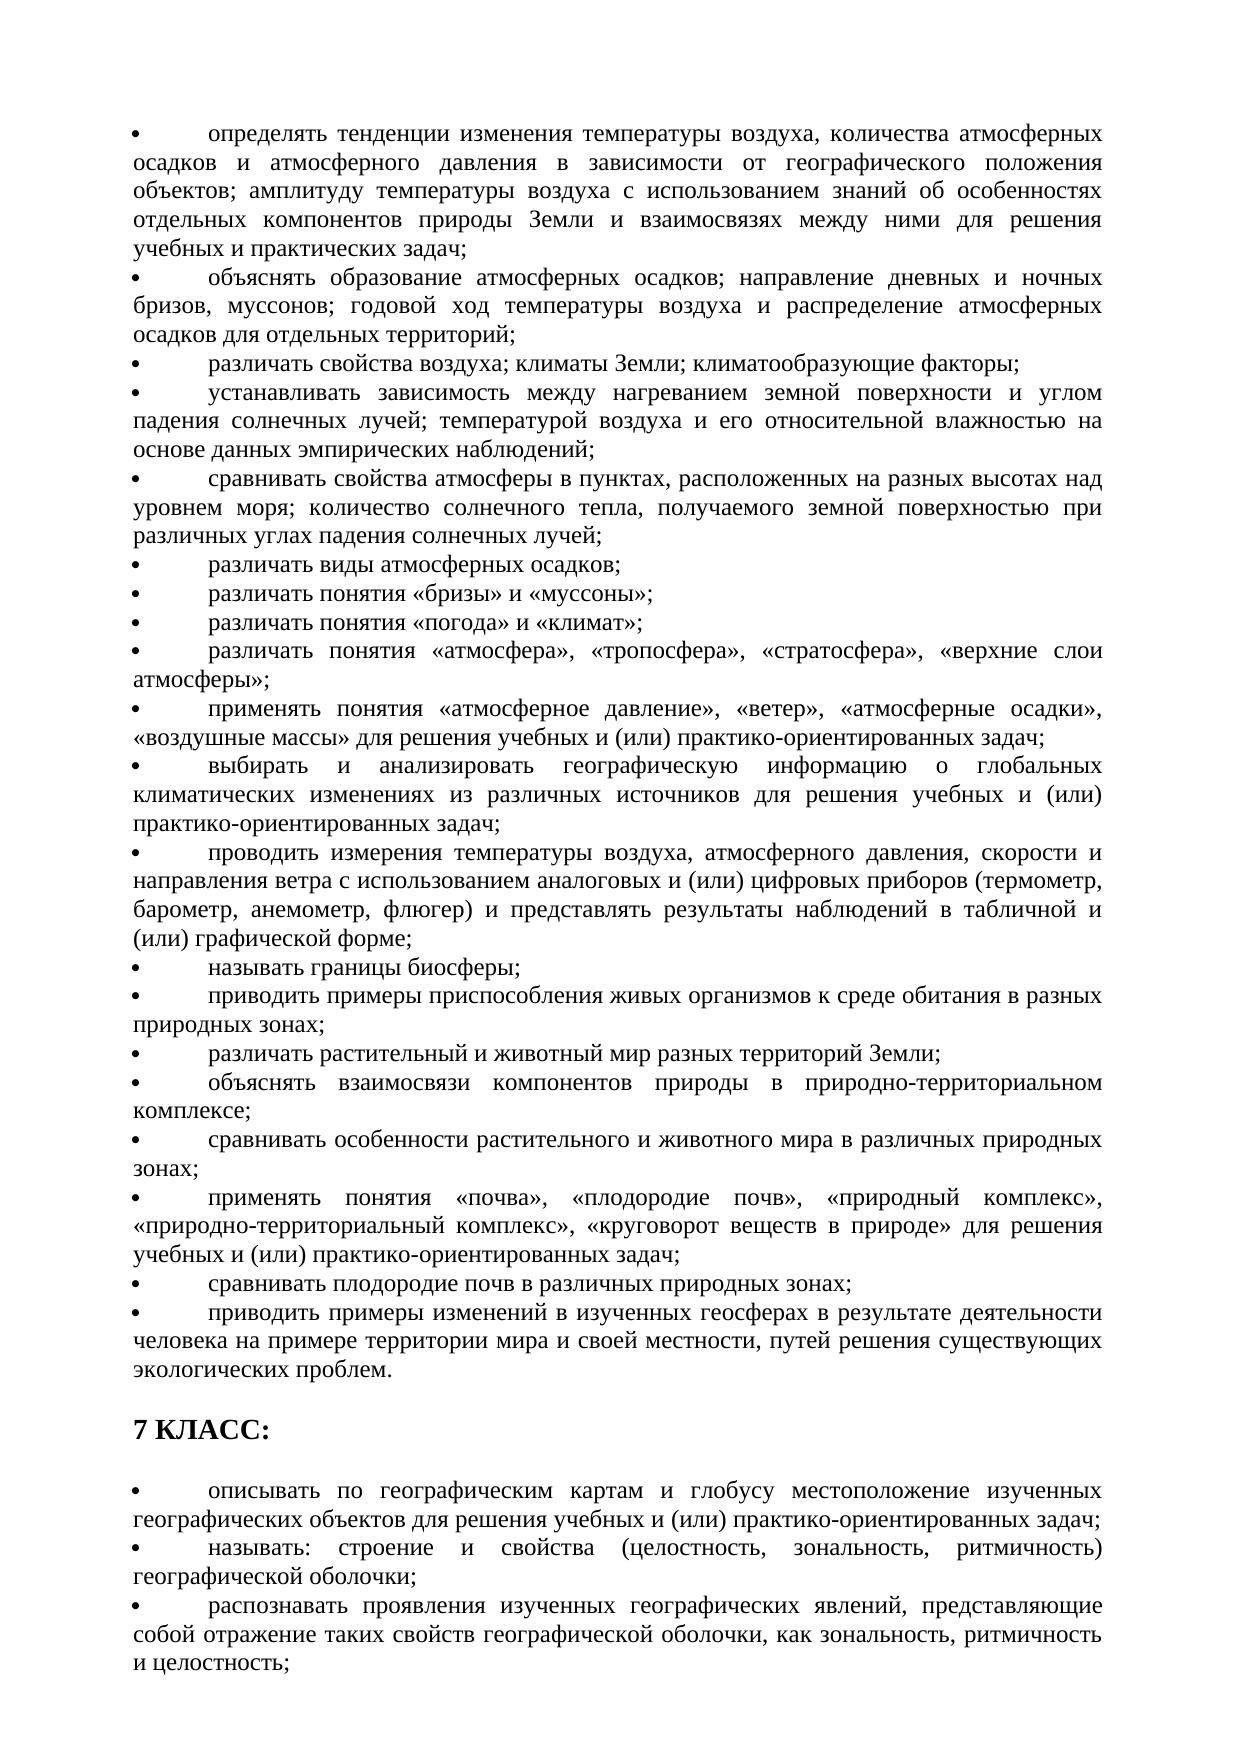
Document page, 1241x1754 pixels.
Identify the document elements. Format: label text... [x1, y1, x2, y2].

list различать свойства вод отдельных частей Мирового океана; [132, 233, 1103, 262]
list выбирать и анализировать географическую информацию о глобальных климатических изменениях из различных источников для решения учебных и (или) практико-ориентированных задач; [132, 1268, 1103, 1354]
list различать виды атмосферных осадков; [132, 1067, 1103, 1096]
list приводить примеры районов распространения многолетней мерзлоты; [132, 549, 1103, 578]
list классифицировать объекты гидросферы (моря, озера, реки, подземные воды, болота, ледники) по заданным признакам; [132, 319, 1103, 377]
list различать понятия «атмосфера», «тропосфера», «стратосфера», «верхние слои атмосферы»; [132, 1153, 1103, 1211]
list определять тенденции изменения температуры воздуха, количества атмосферных осадков и атмосферного давления в зависимости от географического положения объектов; амплитуду температуры воздуха с использованием знаний об особенностях отдельных компонентов природы Земли и взаимосвязях между ними для решения учебных и практических задач; [132, 636, 1103, 779]
list проводить измерения температуры воздуха, атмосферного давления, скорости и направления ветра с использованием аналоговых и (или) цифровых приборов (термометр, барометр, анемометр, флюгер) и представлять результаты наблюдений в табличной и (или) графической форме; [132, 1354, 1103, 1469]
list различать растительный и животный мир разных территорий Земли; [132, 1556, 1103, 1584]
list применять понятия «гидросфера», «круговорот воды», «цунами», «приливы и отливы» для решения учебных и (или) практико-ориентированных задач; [132, 262, 1103, 319]
list приводить примеры опасных природных явлений в геосферах и средств их предупреждения; [132, 118, 1103, 176]
list приводить примеры приспособления живых организмов к среде обитания в разных природных зонах; [132, 1498, 1103, 1556]
list сравнивать свойства атмосферы в пунктах, расположенных на разных высотах над уровнем моря; количество солнечного тепла, получаемого земной поверхностью при различных углах падения солнечных лучей; [132, 981, 1103, 1067]
list применять понятия «атмосферное давление», «ветер», «атмосферные осадки», «воздушные массы» для решения учебных и (или) практико-ориентированных задач; [132, 1211, 1103, 1268]
list объяснять образование атмосферных осадков; направление дневных и ночных бризов, муссонов; годовой ход температуры воздуха и распределение атмосферных осадков для отдельных территорий; [132, 779, 1103, 866]
list различать понятия «грунтовые, межпластовые и артезианские воды» и применять их для решения учебных и (или) практико-ориентированных задач; [132, 434, 1103, 492]
list сравнивать реки по заданным признакам; [132, 406, 1103, 434]
list объяснять взаимосвязи компонентов природы в природно-территориальном комплексе; [132, 1584, 1103, 1642]
list различать питание и режим рек; [132, 377, 1103, 406]
list сравнивать инструментарий (способы) получения географической информации на разных этапах географического изучения Земли; [132, 176, 1103, 233]
list устанавливать причинно-следственные связи между питанием, режимом реки и климатом на территории речного бассейна; [132, 492, 1103, 549]
list различать понятия «погода» и «климат»; [132, 1124, 1103, 1153]
list описывать состав, строение атмосферы; [132, 607, 1103, 636]
list называть причины образования цунами, приливов и отливов; [132, 578, 1103, 607]
list различать свойства воздуха; климаты Земли; климатообразующие факторы; [132, 866, 1103, 894]
list устанавливать зависимость между нагреванием земной поверхности и углом падения солнечных лучей; температурой воздуха и его относительной влажностью на основе данных эмпирических наблюдений; [132, 894, 1103, 981]
list различать понятия «бризы» и «муссоны»; [132, 1096, 1103, 1124]
list называть границы биосферы; [132, 1469, 1103, 1498]
